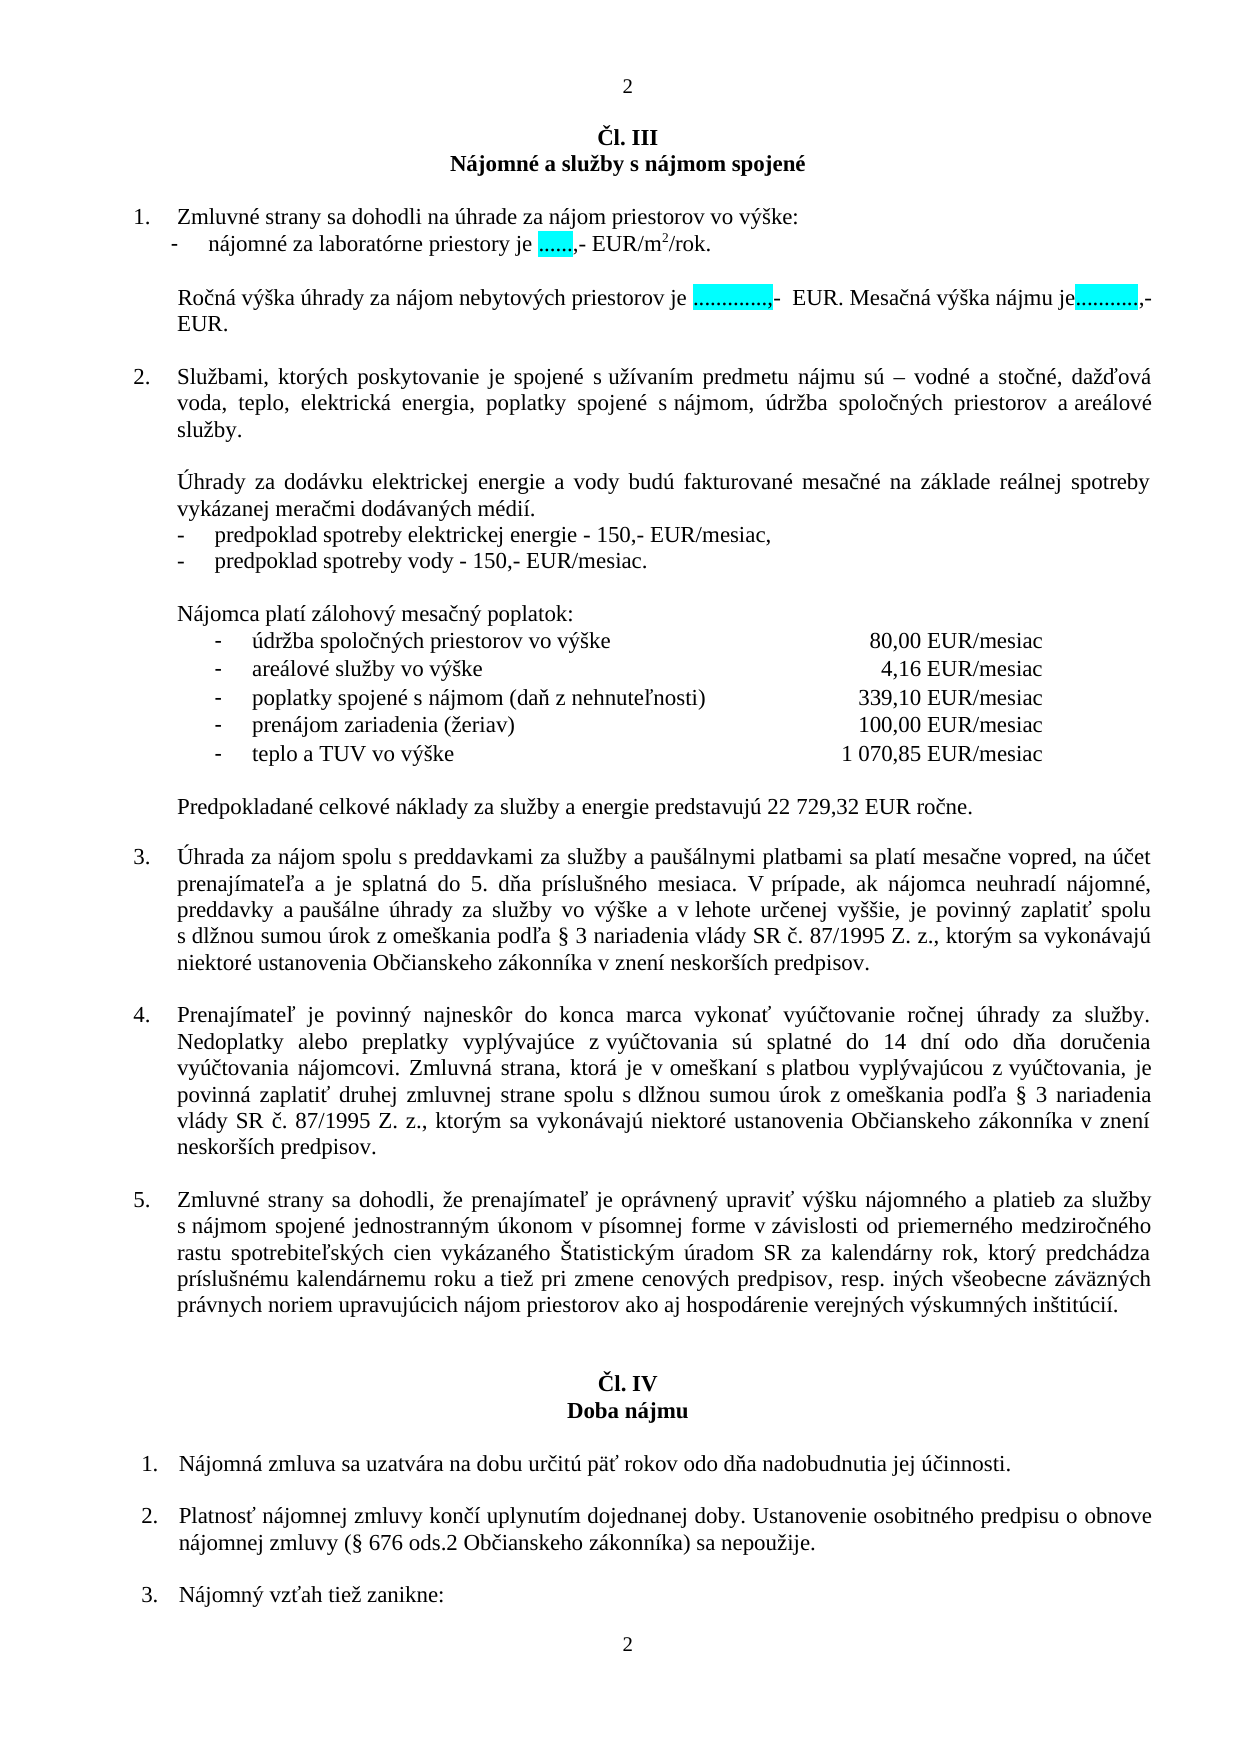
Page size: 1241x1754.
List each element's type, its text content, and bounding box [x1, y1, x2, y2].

list Prenajímateľ je povinný najneskôr do konca marca vykonať vyúčtovanie ročnej úhrady za služby. Nedoplatky alebo preplatky vyplývajúce z vyúčtovania sú splatné do 14 dní odo dňa doručenia vyúčtovania nájomcovi. Zmluvná strana, ktorá je v omeškaní s platbou vyplývajúcou z vyúčtovania, je povinná zaplatiť druhej zmluvnej strane spolu s dlžnou sumou úrok z omeškania podľa § 3 nariadenia vlády SR č. 87/1995 Z. z., ktorým sa vykonávajú niektoré ustanovenia Občianskeho zákonníka v znení neskorších predpisov. [133, 1002, 1152, 1160]
subtitle Čl. III [103, 124, 1152, 151]
list predpoklad spotreby vody - 150,- EUR/mesiac. [177, 547, 1152, 574]
subtitle Nájomné a služby s nájmom spojené [103, 151, 1152, 177]
list prenájom zariadenia (žeriav) 100,00 EUR/mesiac [214, 711, 1152, 739]
list Platnosť nájomnej zmluvy končí uplynutím dojednanej doby. Ustanovenie osobitného predpisu o obnove nájomnej zmluvy (§ 676 ods.2 Občianskeho zákonníka) sa nepoužije. [141, 1502, 1152, 1555]
list nájomné za laboratórne priestory je ......,- EUR/m2/rok. [171, 229, 1152, 258]
list Úhrada za nájom spolu s preddavkami za služby a paušálnymi platbami sa platí mesačne vopred, na účet prenajímateľa a je splatná do 5. dňa príslušného mesiaca. V prípade, ak nájomca neuhradí nájomné, preddavky a paušálne úhrady za služby vo výške a v lehote určenej vyššie, je povinný zaplatiť spolu s dlžnou sumou úrok z omeškania podľa § 3 nariadenia vlády SR č. 87/1995 Z. z., ktorým sa vykonávajú niektoré ustanovenia Občianskeho zákonníka v znení neskorších predpisov. [133, 843, 1152, 975]
text 1. Zmluvné strany sa dohodli na úhrade za nájom priestorov vo výške: [133, 203, 1152, 229]
list areálové služby vo výške 4,16 EUR/mesiac [214, 654, 1152, 683]
text Ročná výška úhrady za nájom nebytových priestorov je .............,- EUR. Mesačná výška nájmu je...........,- EUR. [177, 284, 1152, 337]
text Doba nájmu [103, 1397, 1152, 1423]
text Predpokladané celkové náklady za služby a energie predstavujú 22 729,32 EUR ročne. [177, 793, 1152, 819]
list poplatky spojené s nájmom (daň z nehnuteľnosti) 339,10 EUR/mesiac [214, 683, 1152, 711]
list predpoklad spotreby elektrickej energie - 150,- EUR/mesiac, [177, 521, 1152, 547]
subtitle Čl. IV [103, 1371, 1152, 1397]
subtitle Nájomná zmluva sa uzatvára na dobu určitú päť rokov odo dňa nadobudnutia jej účinnosti. [141, 1449, 1152, 1476]
list Službami, ktorých poskytovanie je spojené s užívaním predmetu nájmu sú – vodné a stočné, dažďová voda, teplo, elektrická energia, poplatky spojené s nájmom, údržba spoločných priestorov a areálové služby. [133, 363, 1152, 442]
list údržba spoločných priestorov vo výške 80,00 EUR/mesiac [214, 627, 1152, 654]
list Nájomný vzťah tiež zanikne: [141, 1581, 1152, 1608]
text Úhrady za dodávku elektrickej energie a vody budú fakturované mesačné na základe reálnej spotreby vykázanej meračmi dodávaných médií. [177, 468, 1152, 521]
text Nájomca platí zálohový mesačný poplatok: [177, 600, 1152, 627]
list Zmluvné strany sa dohodli, že prenajímateľ je oprávnený upraviť výšku nájomného a platieb za služby s nájmom spojené jednostranným úkonom v písomnej forme v závislosti od priemerného medziročného rastu spotrebiteľských cien vykázaného Štatistickým úradom SR za kalendárny rok, ktorý predchádza príslušnému kalendárnemu roku a tiež pri zmene cenových predpisov, resp. iných všeobecne záväzných právnych noriem upravujúcich nájom priestorov ako aj hospodárenie verejných výskumných inštitúcií. [133, 1186, 1152, 1318]
list teplo a TUV vo výške 1 070,85 EUR/mesiac [214, 739, 1152, 767]
